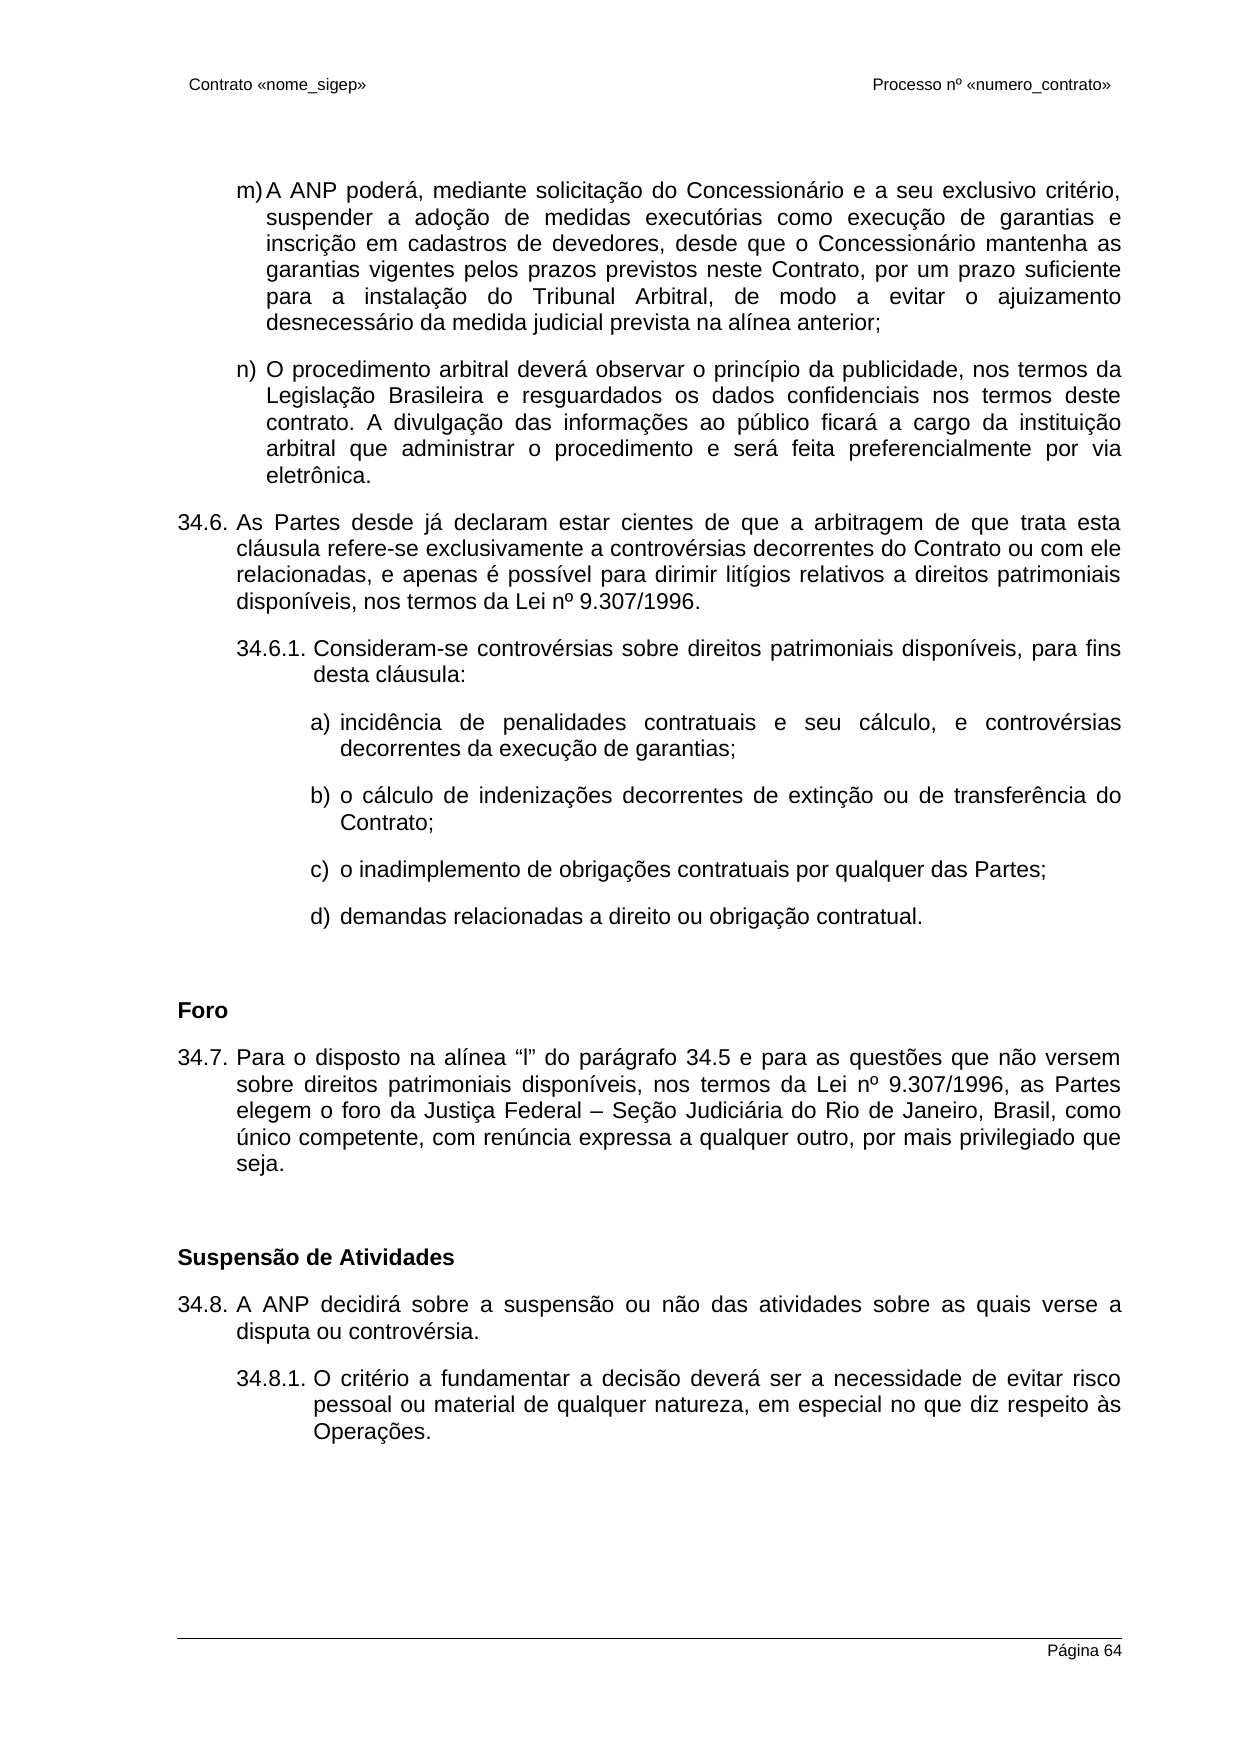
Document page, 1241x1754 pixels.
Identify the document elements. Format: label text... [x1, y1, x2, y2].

list o inadimplemento de obrigações contratuais por qualquer das Partes; [310, 856, 1122, 882]
list incidência de penalidades contratuais e seu cálculo, e controvérsias decorrentes da execução de garantias; [310, 708, 1122, 761]
text O critério a fundamentar a decisão deverá ser a necessidade de evitar risco pessoal ou material de qualquer natureza, em especial no que diz respeito às Operações. [236, 1365, 1122, 1444]
text Foro [177, 997, 1122, 1023]
list demandas relacionadas a direito ou obrigação contratual. [310, 903, 1122, 929]
text Consideram-se controvérsias sobre direitos patrimoniais disponíveis, para fins desta cláusula: [236, 635, 1122, 688]
text A ANP decidirá sobre a suspensão ou não das atividades sobre as quais verse a disputa ou controvérsia. [177, 1291, 1122, 1344]
list o cálculo de indenizações decorrentes de extinção ou de transferência do Contrato; [310, 782, 1122, 835]
text Para o disposto na alínea “l” do parágrafo 34.5 e para as questões que não versem sobre direitos patrimoniais disponíveis, nos termos da Lei nº 9.307/1996, as Partes elegem o foro da Justiça Federal – Seção Judiciária do Rio de Janeiro, Brasil, como único competente, com renúncia expressa a qualquer outro, por mais privilegiado que seja. [177, 1044, 1122, 1176]
list O procedimento arbitral deverá observar o princípio da publicidade, nos termos da Legislação Brasileira e resguardados os dados confidenciais nos termos deste contrato. A divulgação das informações ao público ficará a cargo da instituição arbitral que administrar o procedimento e será feita preferencialmente por via eletrônica. [236, 356, 1122, 488]
list A ANP poderá, mediante solicitação do Concessionário e a seu exclusivo critério, suspender a adoção de medidas executórias como execução de garantias e inscrição em cadastros de devedores, desde que o Concessionário mantenha as garantias vigentes pelos prazos previstos neste Contrato, por um prazo suficiente para a instalação do Tribunal Arbitral, de modo a evitar o ajuizamento desnecessário da medida judicial prevista na alínea anterior; [236, 177, 1122, 335]
text Suspensão de Atividades [177, 1244, 1122, 1271]
text As Partes desde já declaram estar cientes de que a arbitragem de que trata esta cláusula refere-se exclusivamente a controvérsias decorrentes do Contrato ou com ele relacionadas, e apenas é possível para dirimir litígios relativos a direitos patrimoniais disponíveis, nos termos da Lei nº 9.307/1996. [177, 509, 1122, 614]
